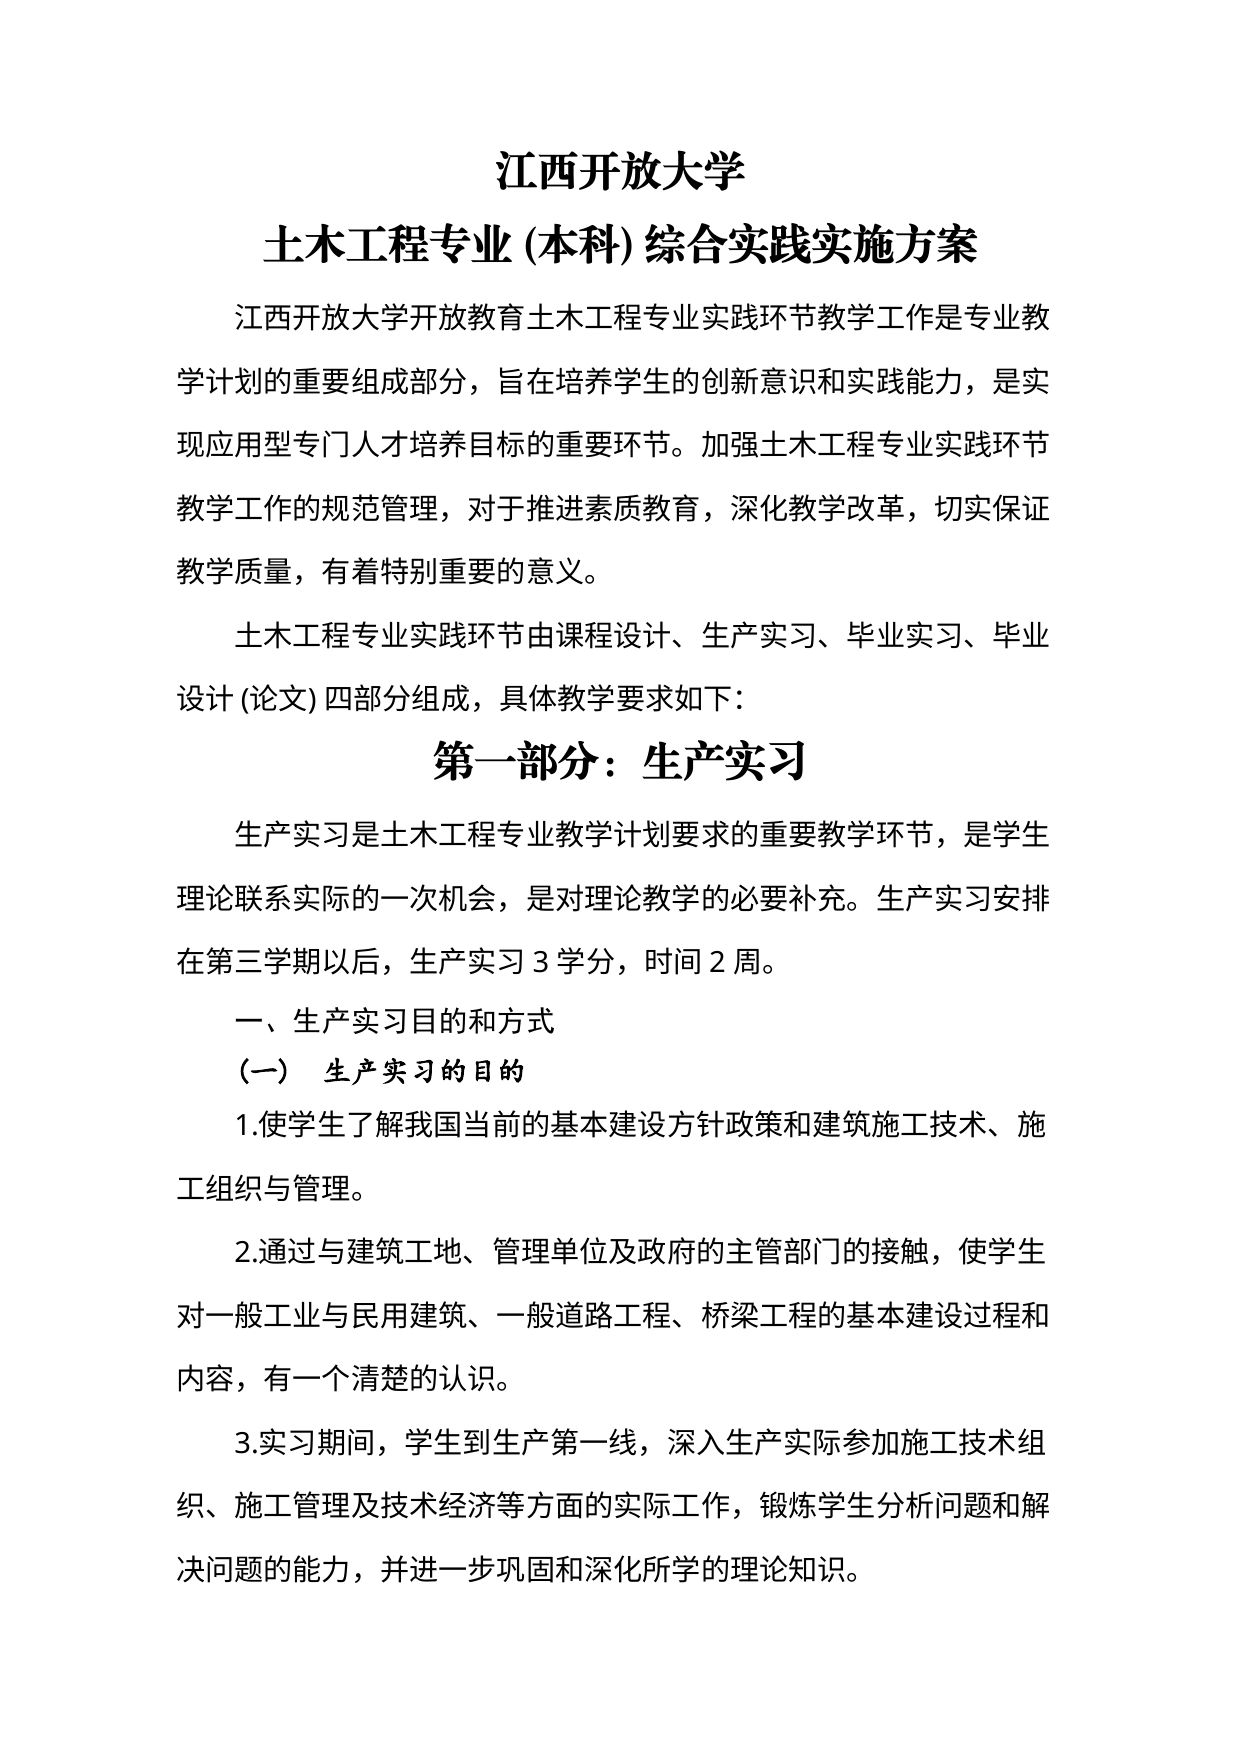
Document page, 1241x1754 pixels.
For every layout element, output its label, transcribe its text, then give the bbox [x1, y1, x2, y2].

text 土木工程专业 (本科) 综合实践实施方案 [176, 222, 1064, 271]
text 生产实习是土木工程专业教学计划要求的重要教学环节，是学生理论联系实际的一次机会，是对理论教学的必要补充。生产实习安排在第三学期以后，生产实习 3 学分，时间 2 周。 [176, 812, 1064, 981]
text 一、生产实习目的和方式 [176, 1002, 1064, 1036]
text 2.通过与建筑工地、管理单位及政府的主管部门的接触，使学生对一般工业与民用建筑、一般道路工程、桥梁工程的基本建设过程和内容，有一个清楚的认识。 [176, 1229, 1064, 1398]
text 土木工程专业实践环节由课程设计、生产实习、毕业实习、毕业设计 (论文) 四部分组成，具体教学要求如下： [176, 612, 1064, 718]
text 1.使学生了解我国当前的基本建设方针政策和建筑施工技术、施工组织与管理。 [176, 1102, 1064, 1208]
text 第一部分：生产实习 [176, 739, 1064, 788]
text 江西开放大学开放教育土木工程专业实践环节教学工作是专业教学计划的重要组成部分，旨在培养学生的创新意识和实践能力，是实现应用型专门人才培养目标的重要环节。加强土木工程专业实践环节教学工作的规范管理，对于推进素质教育，深化教学改革，切实保证教学质量，有着特别重要的意义。 [176, 295, 1064, 591]
text 3.实习期间，学生到生产第一线，深入生产实际参加施工技术组织、施工管理及技术经济等方面的实际工作，锻炼学生分析问题和解决问题的能力，并进一步巩固和深化所学的理论知识。 [176, 1419, 1064, 1589]
text 江西开放大学 [176, 149, 1064, 198]
text (一) 生产实习的目的 [176, 1052, 1064, 1085]
